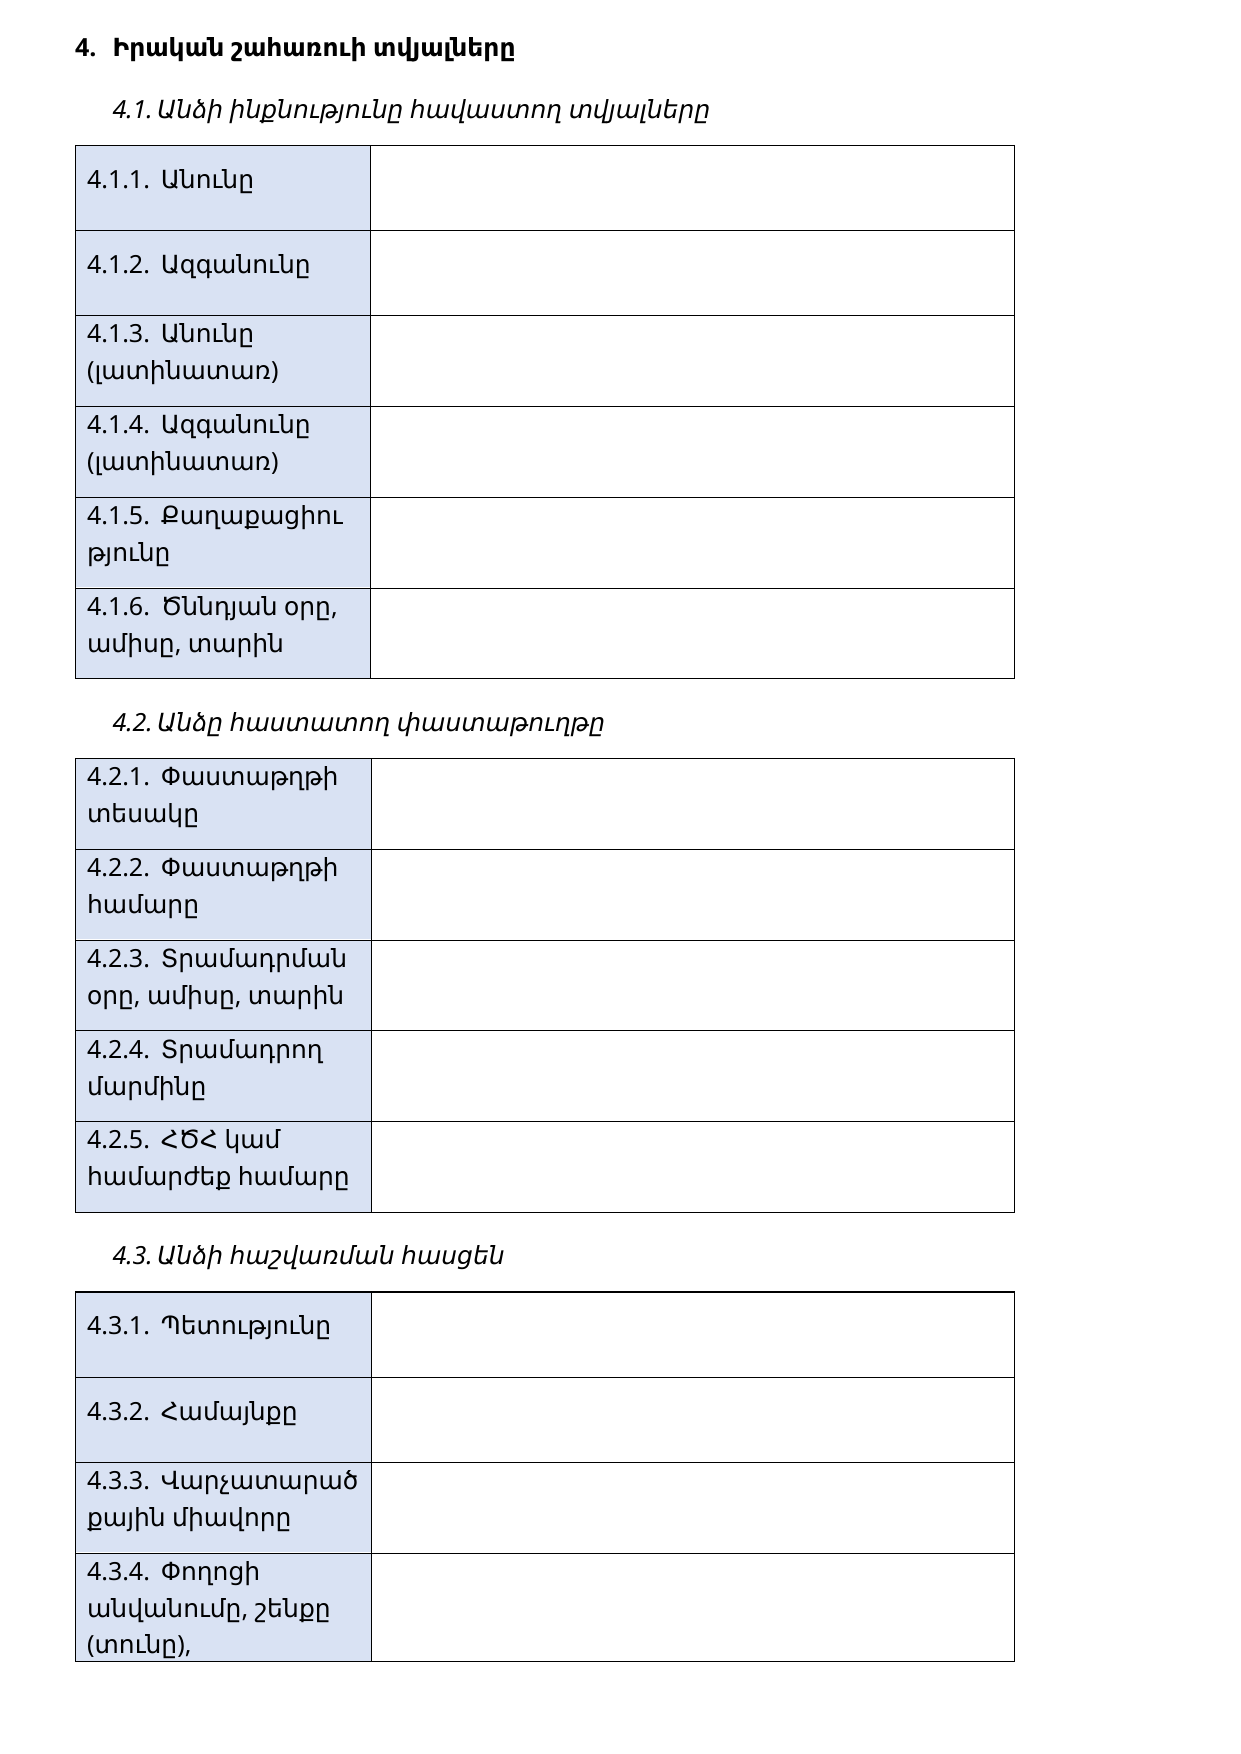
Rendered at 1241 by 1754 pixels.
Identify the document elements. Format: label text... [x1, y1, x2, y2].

table_cell [371, 589, 1014, 678]
table_cell Համայնքը [76, 1378, 371, 1462]
table_header Փաստաթղթի տեսակը [76, 759, 371, 849]
list Անձը հաստատող փաստաթուղթը [112, 704, 1165, 738]
table_header [372, 759, 1014, 849]
list Անձի ինքնությունը հավաստող տվյալները [112, 91, 1165, 125]
list Իրական շահառուի տվյալները [75, 29, 1165, 64]
table_cell Փաստաթղթի համարը [76, 850, 371, 939]
table_cell [371, 407, 1014, 497]
table_cell Ծննդյան օրը, ամիսը, տարին [76, 589, 370, 678]
table_cell [371, 316, 1014, 406]
table_cell [372, 1378, 1014, 1462]
table_cell [372, 1122, 1014, 1212]
table_cell Տրամադրման օրը, ամիսը, տարին [76, 941, 371, 1030]
table_cell ՀԾՀ կամ համարժեք համարը [76, 1122, 371, 1212]
table_cell Քաղաքացիությունը [76, 498, 370, 587]
table_cell [372, 941, 1014, 1030]
table_header Անունը [76, 146, 370, 230]
table_cell [372, 1463, 1014, 1552]
table_cell Վարչատարածքային միավորը [76, 1463, 371, 1552]
list Անձի հաշվառման հասցեն [112, 1238, 1165, 1272]
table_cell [76, 1554, 371, 1661]
table_header Պետությունը [76, 1293, 371, 1377]
table_cell Տրամադրող մարմինը [76, 1031, 371, 1121]
table_cell [371, 231, 1014, 315]
table_cell Ազգանունը [76, 231, 370, 315]
table_cell [372, 850, 1014, 939]
table_cell Ազգանունը (լատինատառ) [76, 407, 370, 497]
table_header [371, 146, 1014, 230]
table_cell Անունը (լատինատառ) [76, 316, 370, 406]
table_cell [371, 498, 1014, 587]
table_header [372, 1293, 1014, 1377]
table_cell [372, 1554, 1014, 1661]
table_cell [372, 1031, 1014, 1121]
